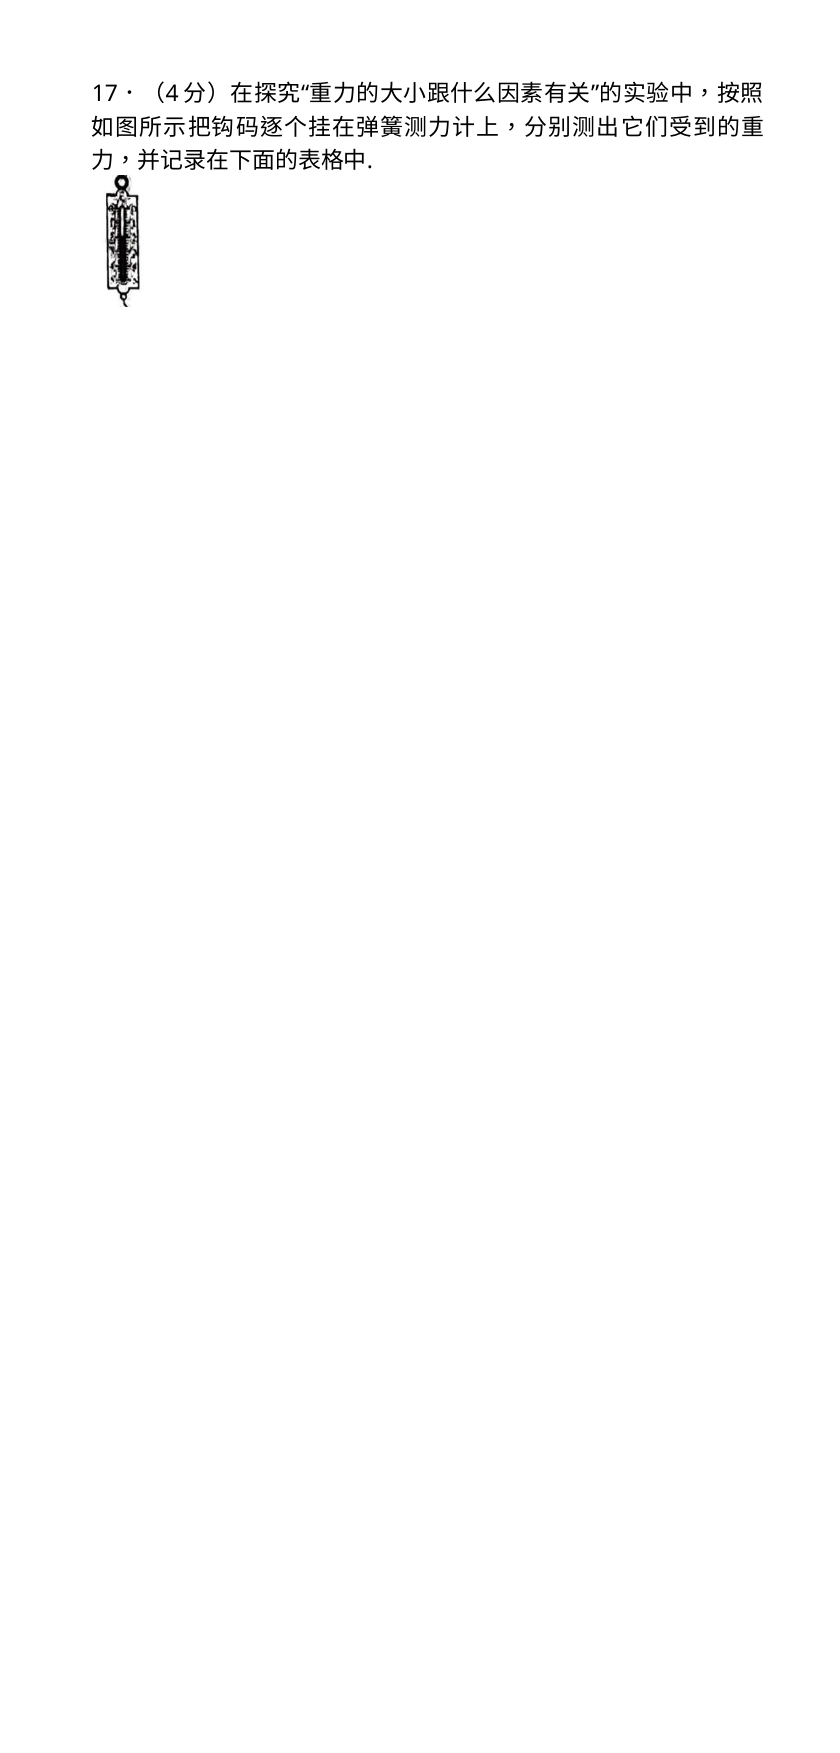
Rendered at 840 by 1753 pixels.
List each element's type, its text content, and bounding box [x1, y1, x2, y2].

text 17．（4分）在探究“重力的大小跟什么因素有关”的实验中，按照如图所示把钩码逐个挂在弹簧测力计上，分别测出它们受到的重力，并记录在下面的表格中. [92, 75, 764, 175]
picture [100, 175, 144, 307]
